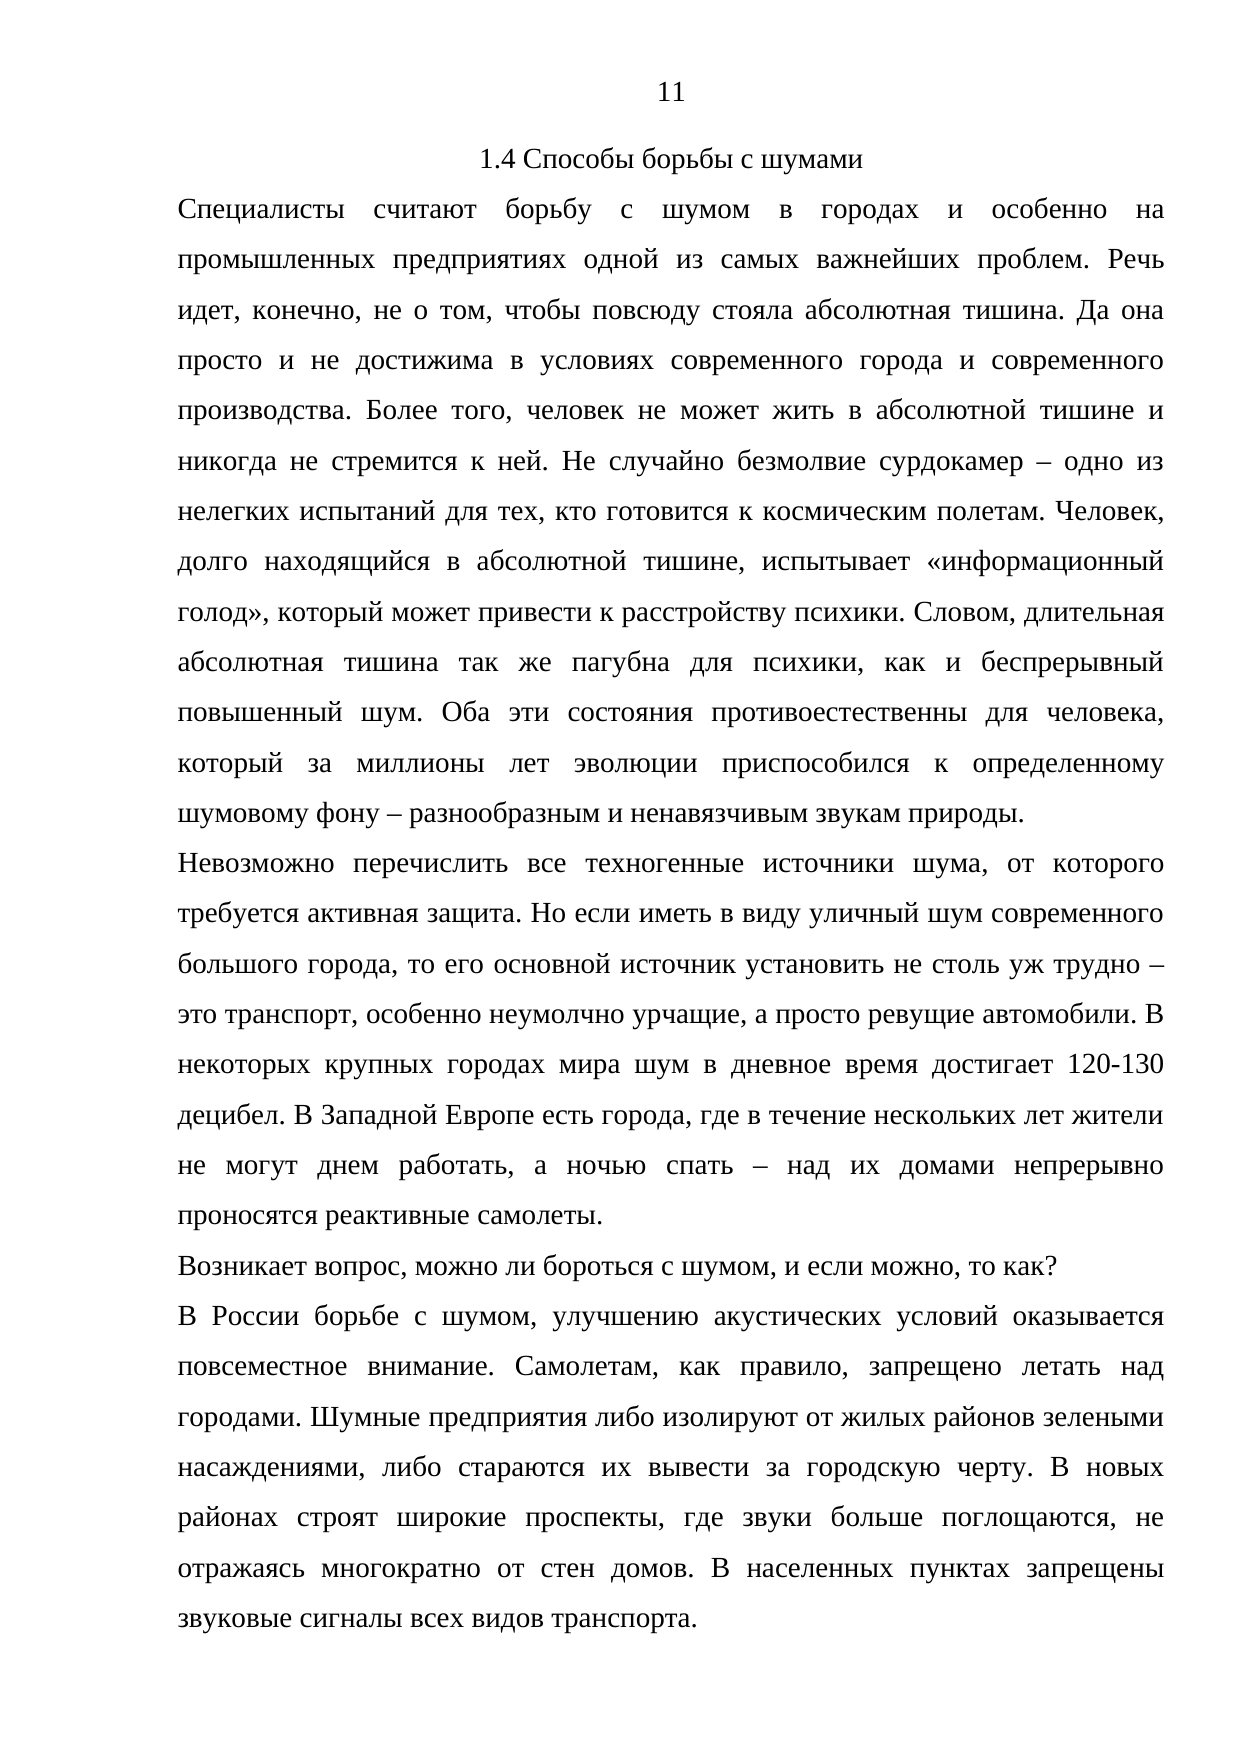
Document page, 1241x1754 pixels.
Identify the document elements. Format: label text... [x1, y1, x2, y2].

text 1.4 Способы борьбы с шумами [177, 141, 1165, 174]
text Невозможно перечислить все техногенные источники шума, от которого требуется активная защита. Но если иметь в виду уличный шум современного большого города, то его основной источник установить не столь уж трудно – это транспорт, особенно неумолчно урчащие, а просто ревущие автомобили. В некоторых крупных городах мира шум в дневное время достигает 120-130 децибел. В Западной Европе есть города, где в течение нескольких лет жители не могут днем работать, а ночью спать – над их домами непрерывно проносятся реактивные самолеты. [177, 845, 1165, 1231]
text Специалисты считают борьбу с шумом в городах и особенно на промышленных предприятиях одной из самых важнейших проблем. Речь идет, конечно, не о том, чтобы повсюду стояла абсолютная тишина. Да она просто и не достижима в условиях современного города и современного производства. Более того, человек не может жить в абсолютной тишине и никогда не стремится к ней. Не случайно безмолвие сурдокамер – одно из нелегких испытаний для тех, кто готовится к космическим полетам. Человек, долго находящийся в абсолютной тишине, испытывает «информационный голод», который может привести к расстройству психики. Словом, длительная абсолютная тишина так же пагубна для психики, как и беспрерывный повышенный шум. Оба эти состояния противоестественны для человека, который за миллионы лет эволюции приспособился к определенному шумовому фону – разнообразным и ненавязчивым звукам природы. [177, 191, 1165, 828]
text В России борьбе с шумом, улучшению акустических условий оказывается повсеместное внимание. Самолетам, как правило, запрещено летать над городами. Шумные предприятия либо изолируют от жилых районов зелеными насаждениями, либо стараются их вывести за городскую черту. В новых районах строят широкие проспекты, где звуки больше поглощаются, не отражаясь многократно от стен домов. В населенных пунктах запрещены звуковые сигналы всех видов транспорта. [177, 1298, 1165, 1633]
text Возникает вопрос, можно ли бороться с шумом, и если можно, то как? [177, 1248, 1165, 1281]
